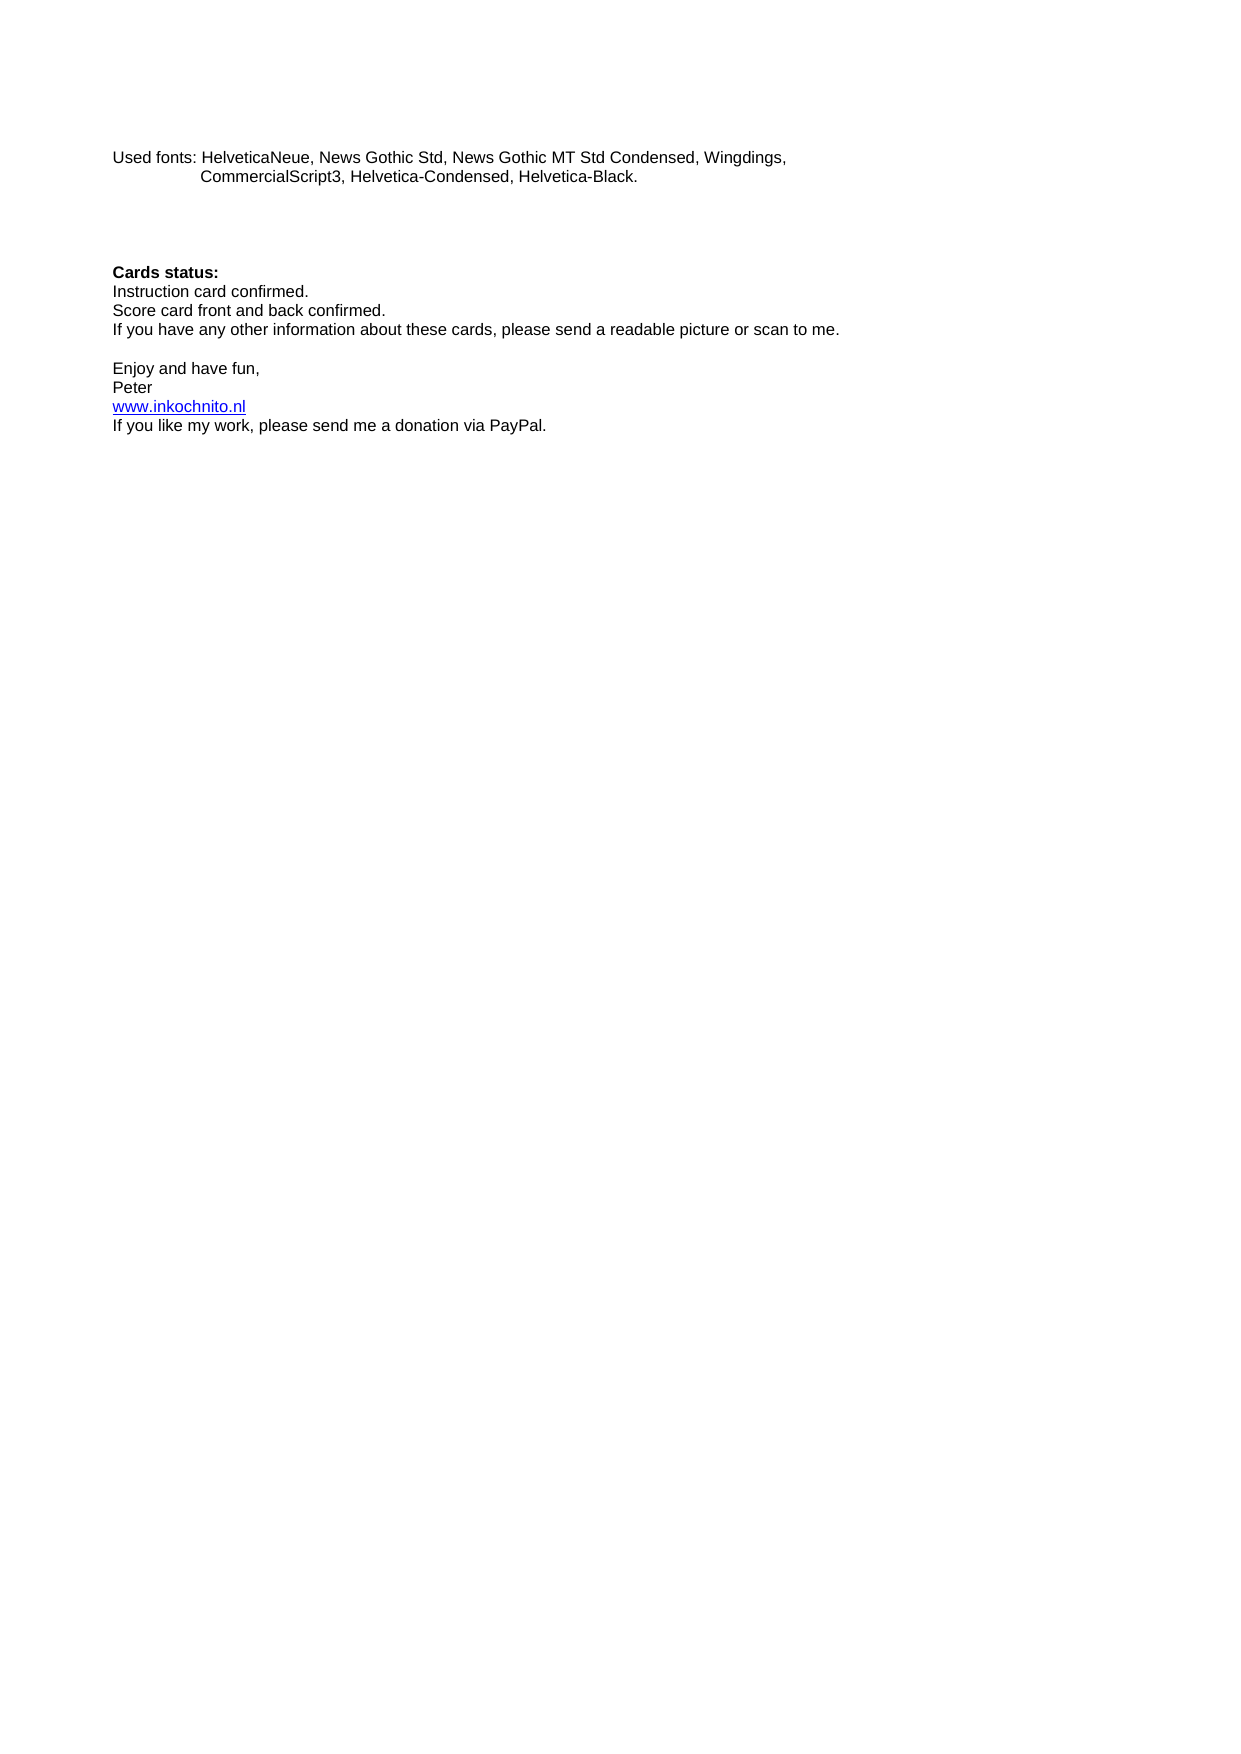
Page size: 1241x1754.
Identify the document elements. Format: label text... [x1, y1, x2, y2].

text www.inkochnito.nl [112, 397, 1144, 416]
text Score card front and back confirmed. [112, 301, 1144, 320]
text Enjoy and have fun, [112, 358, 1144, 378]
text If you have any other information about these cards, please send a readable picture or scan to me. [112, 320, 1144, 339]
text Used fonts: HelveticaNeue, News Gothic Std, News Gothic MT Std Condensed, Wingdings, CommercialScript3, Helvetica-Condensed, Helvetica-Black. [112, 148, 1144, 186]
text If you like my work, please send me a donation via PayPal. [112, 416, 1144, 435]
text Peter [112, 378, 1144, 397]
text Instruction card confirmed. [112, 282, 1144, 301]
text Cards status: [112, 263, 1144, 282]
